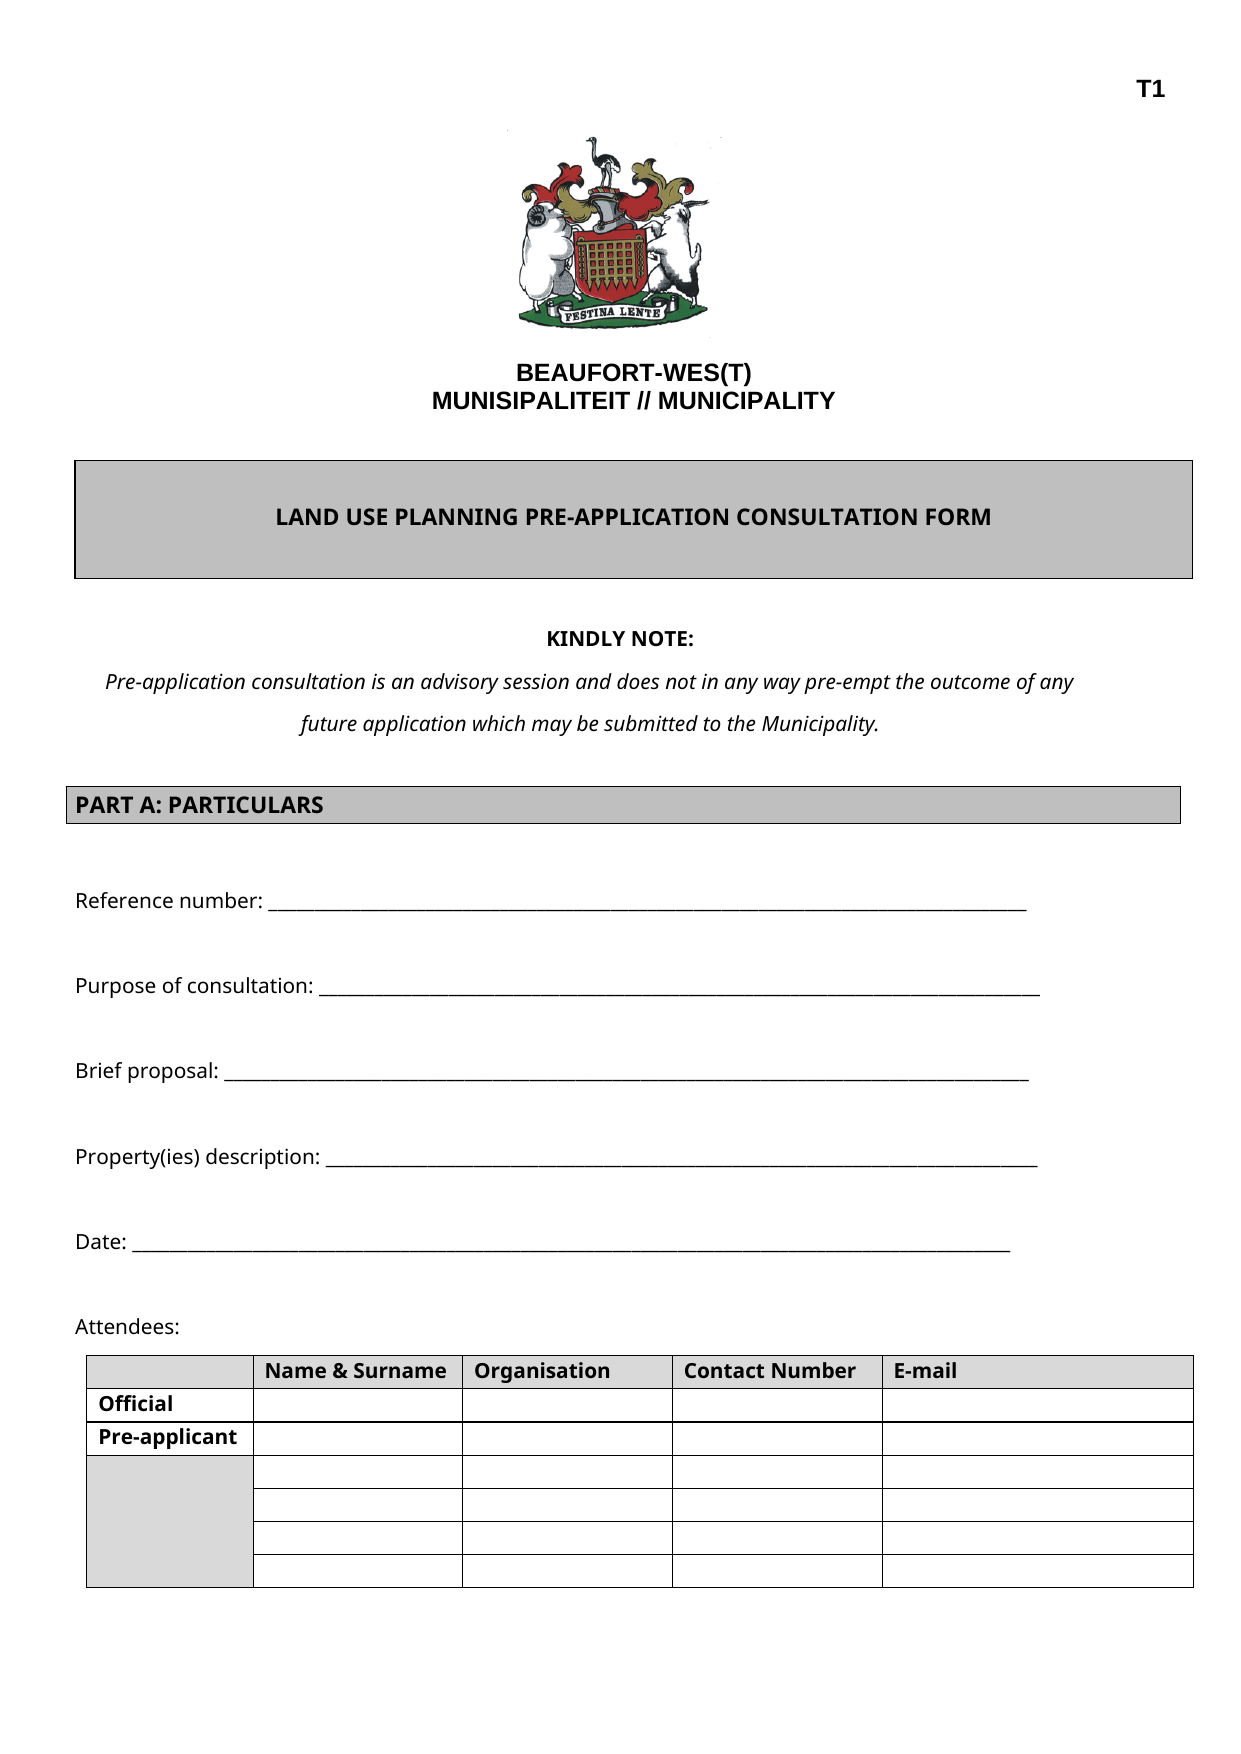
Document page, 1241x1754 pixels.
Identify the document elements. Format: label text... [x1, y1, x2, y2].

table_cell [463, 1489, 672, 1521]
table_cell [883, 1522, 1193, 1554]
table_header Organisation [463, 1356, 672, 1388]
table_cell [254, 1456, 462, 1488]
table_cell [673, 1522, 882, 1554]
table_cell [883, 1489, 1193, 1521]
table_cell [673, 1423, 882, 1455]
table_cell [254, 1489, 462, 1521]
table_cell Official [87, 1389, 253, 1421]
table_cell [463, 1389, 672, 1421]
table_header Contact Number [673, 1356, 882, 1388]
table_cell [673, 1489, 882, 1521]
table_cell [254, 1522, 462, 1554]
table_cell [87, 1456, 253, 1587]
table_cell [463, 1423, 672, 1455]
table_cell [254, 1423, 462, 1455]
table_cell [254, 1389, 462, 1421]
table_cell [883, 1456, 1193, 1488]
text PART A: PARTICULARS [67, 787, 1180, 823]
table_cell Pre-applicant [87, 1423, 253, 1455]
text Attendees: [75, 1312, 1136, 1341]
text Property(ies) description: _____________________________________________________________________________ [75, 1142, 1136, 1170]
table_cell [673, 1555, 882, 1587]
text Pre-application consultation is an advisory session and does not in any way pre-empt the outcome of any future application which may be submitted to the Municipality. [75, 667, 1106, 738]
table_header E-mail [883, 1356, 1193, 1388]
text Brief proposal: _______________________________________________________________________________________ [75, 1057, 1136, 1085]
table_header BEAUFORT-WES(T) MUNISIPALITEIT // MUNICIPALITY [75, 128, 1192, 460]
table_cell [883, 1423, 1193, 1455]
table_cell [673, 1389, 882, 1421]
picture [494, 128, 723, 338]
table_cell LAND USE PLANNING PRE-APPLICATION CONSULTATION FORM [76, 461, 1192, 578]
text Purpose of consultation: ______________________________________________________________________________ [75, 971, 1136, 1000]
table_cell [673, 1456, 882, 1488]
table_cell [463, 1456, 672, 1488]
table_cell [254, 1555, 462, 1587]
table_header [87, 1356, 253, 1388]
table_cell [463, 1522, 672, 1554]
text KINDLY NOTE: [75, 624, 1165, 653]
text Date: _______________________________________________________________________________________________ [75, 1227, 1136, 1255]
table_cell [883, 1389, 1193, 1421]
text Reference number: __________________________________________________________________________________ [75, 886, 1136, 914]
table_cell [883, 1555, 1193, 1587]
table_cell [463, 1555, 672, 1587]
table_header Name & Surname [254, 1356, 462, 1388]
